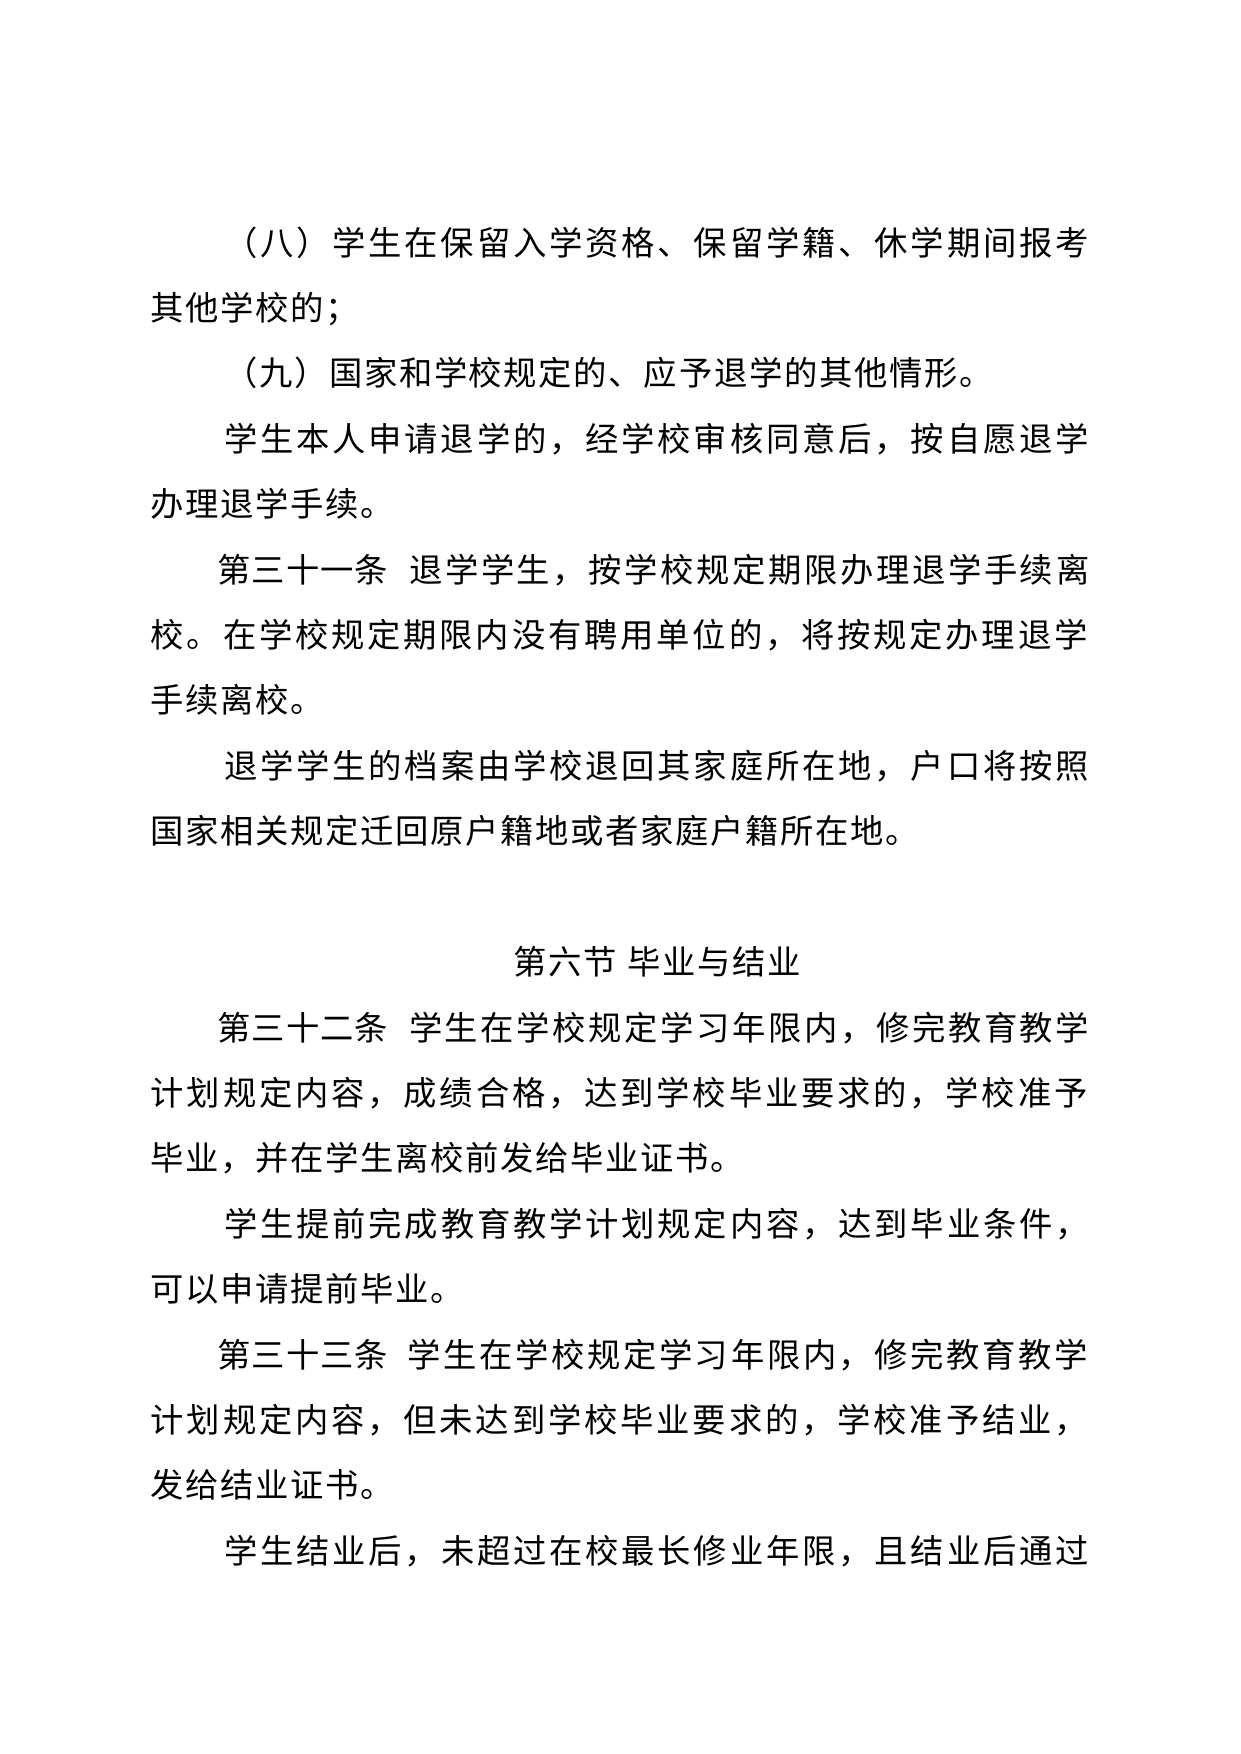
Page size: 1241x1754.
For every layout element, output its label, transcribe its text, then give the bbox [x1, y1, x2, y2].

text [151, 1516, 1089, 1582]
text 学生提前完成教育教学计划规定内容，达到毕业条件，可以申请提前毕业。 [151, 1189, 1089, 1320]
text 第三十一条 退学学生，按学校规定期限办理退学手续离校。在学校规定期限内没有聘用单位的，将按规定办理退学手续离校。 [151, 535, 1089, 731]
text 第六节 毕业与结业 [151, 927, 1089, 993]
text （九）国家和学校规定的、应予退学的其他情形。 [151, 339, 1089, 404]
text 第三十二条 学生在学校规定学习年限内，修完教育教学计划规定内容，成绩合格，达到学校毕业要求的，学校准予毕业，并在学生离校前发给毕业证书。 [151, 993, 1089, 1189]
text （八）学生在保留入学资格、保留学籍、休学期间报考其他学校的； [151, 208, 1089, 339]
text 退学学生的档案由学校退回其家庭所在地，户口将按照国家相关规定迁回原户籍地或者家庭户籍所在地。 [151, 731, 1089, 862]
text 学生本人申请退学的，经学校审核同意后，按自愿退学办理退学手续。 [151, 404, 1089, 535]
text 第三十三条 学生在学校规定学习年限内，修完教育教学计划规定内容，但未达到学校毕业要求的，学校准予结业，发给结业证书。 [151, 1320, 1089, 1516]
